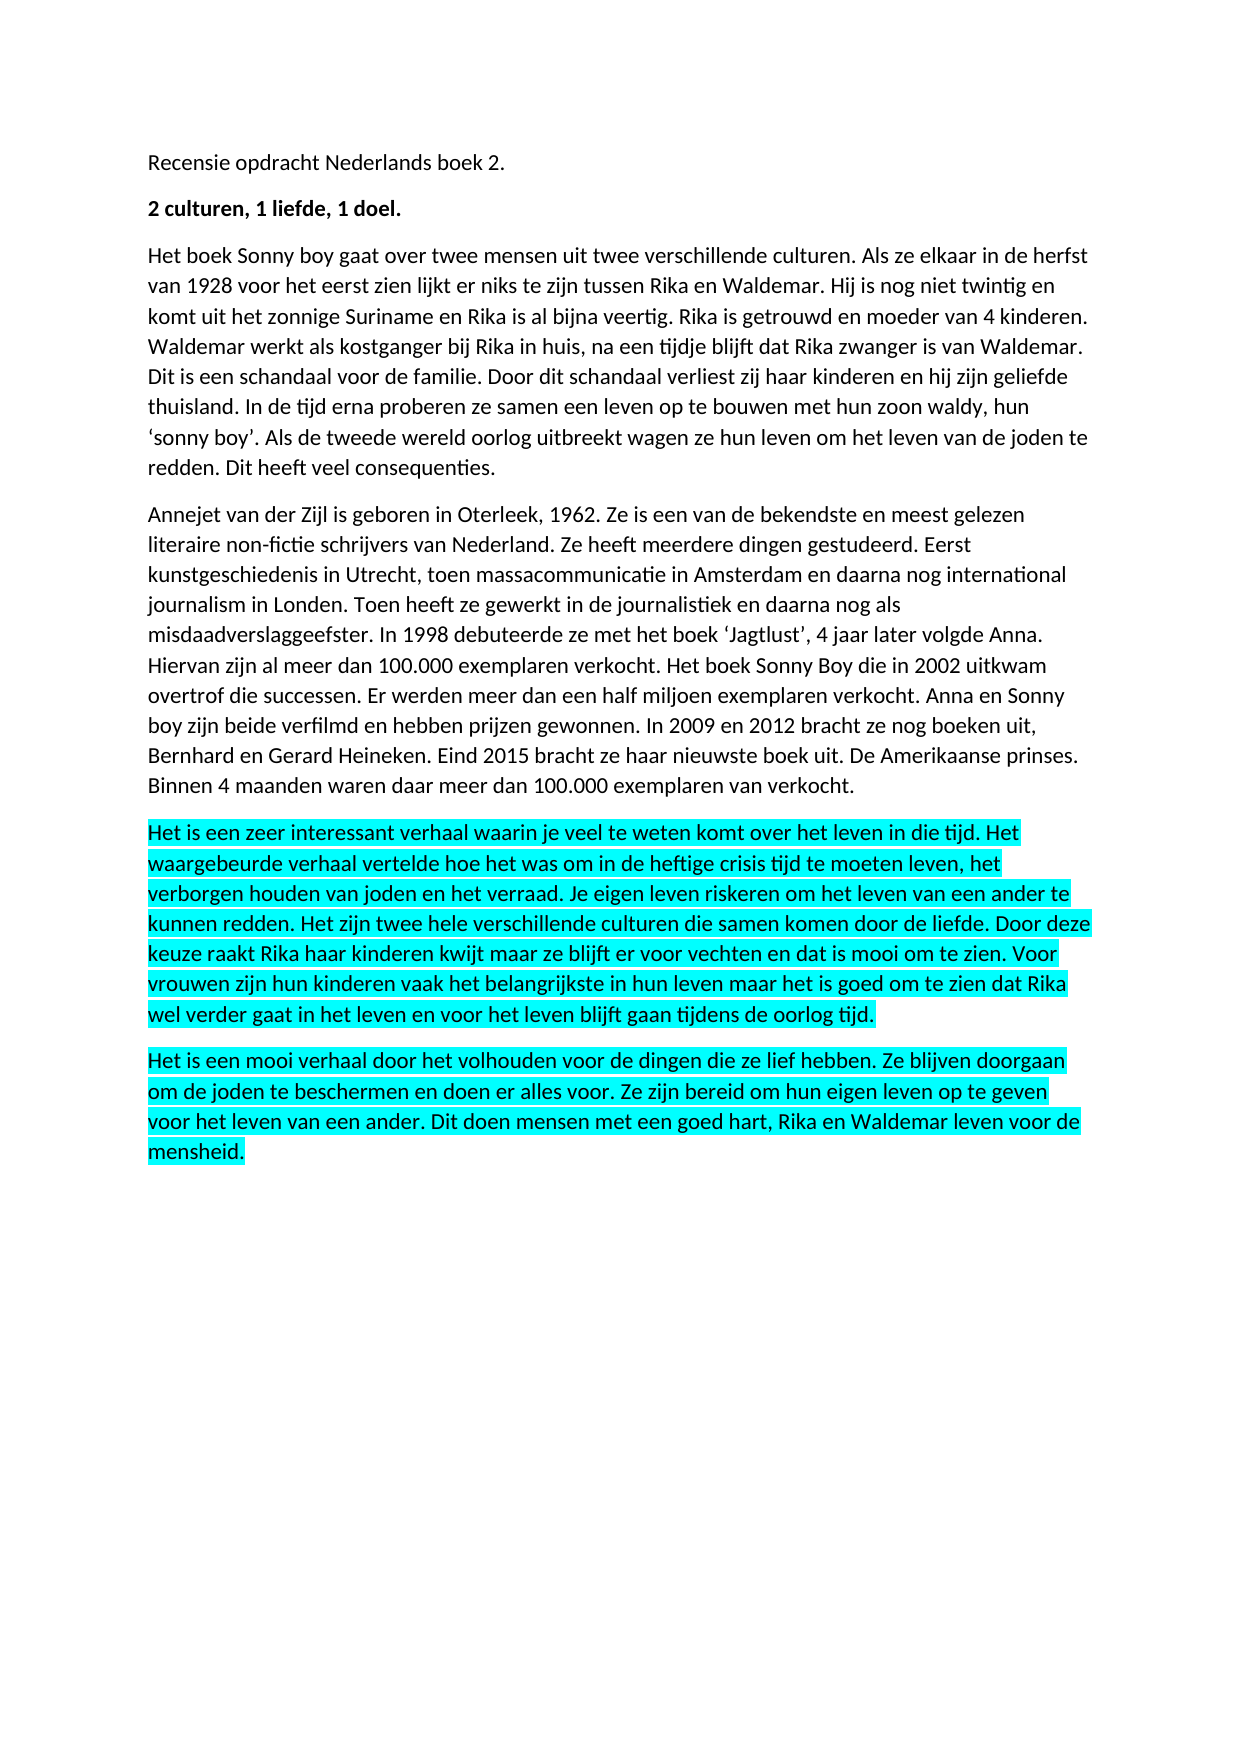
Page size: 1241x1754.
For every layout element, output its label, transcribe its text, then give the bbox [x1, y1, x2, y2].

text Recensie opdracht Nederlands boek 2. [148, 148, 1093, 176]
text Annejet van der Zijl is geboren in Oterleek, 1962. Ze is een van de bekendste en meest gelezen literaire non-fictie schrijvers van Nederland. Ze heeft meerdere dingen gestudeerd. Eerst kunstgeschiedenis in Utrecht, toen massacommunicatie in Amsterdam en daarna nog international journalism in Londen. Toen heeft ze gewerkt in de journalistiek en daarna nog als misdaadverslaggeefster. In 1998 debuteerde ze met het boek ‘Jagtlust’, 4 jaar later volgde Anna. Hiervan zijn al meer dan 100.000 exemplaren verkocht. Het boek Sonny Boy die in 2002 uitkwam overtrof die successen. Er werden meer dan een half miljoen exemplaren verkocht. Anna en Sonny boy zijn beide verfilmd en hebben prijzen gewonnen. In 2009 en 2012 bracht ze nog boeken uit, Bernhard en Gerard Heineken. Eind 2015 bracht ze haar nieuwste boek uit. De Amerikaanse prinses. Binnen 4 maanden waren daar meer dan 100.000 exemplaren van verkocht. [148, 500, 1093, 799]
text Het is een mooi verhaal door het volhouden voor de dingen die ze lief hebben. Ze blijven doorgaan om de joden te beschermen en doen er alles voor. Ze zijn bereid om hun eigen leven op te geven voor het leven van een ander. Dit doen mensen met een goed hart, Rika en Waldemar leven voor de mensheid. [148, 1047, 1093, 1165]
text Het boek Sonny boy gaat over twee mensen uit twee verschillende culturen. Als ze elkaar in de herfst van 1928 voor het eerst zien lijkt er niks te zijn tussen Rika en Waldemar. Hij is nog niet twintig en komt uit het zonnige Suriname en Rika is al bijna veertig. Rika is getrouwd en moeder van 4 kinderen. Waldemar werkt als kostganger bij Rika in huis, na een tijdje blijft dat Rika zwanger is van Waldemar. Dit is een schandaal voor de familie. Door dit schandaal verliest zij haar kinderen en hij zijn geliefde thuisland. In de tijd erna proberen ze samen een leven op te bouwen met hun zoon waldy, hun ‘sonny boy’. Als de tweede wereld oorlog uitbreekt wagen ze hun leven om het leven van de joden te redden. Dit heeft veel consequenties. [148, 241, 1093, 481]
text 2 culturen, 1 liefde, 1 doel. [148, 194, 1093, 222]
text Het is een zeer interessant verhaal waarin je veel te weten komt over het leven in die tijd. Het waargebeurde verhaal vertelde hoe het was om in de heftige crisis tijd te moeten leven, het verborgen houden van joden en het verraad. Je eigen leven riskeren om het leven van een ander te kunnen redden. Het zijn twee hele verschillende culturen die samen komen door de liefde. Door deze keuze raakt Rika haar kinderen kwijt maar ze blijft er voor vechten en dat is mooi om te zien. Voor vrouwen zijn hun kinderen vaak het belangrijkste in hun leven maar het is goed om te zien dat Rika wel verder gaat in het leven en voor het leven blijft gaan tijdens de oorlog tijd. [148, 818, 1093, 1028]
